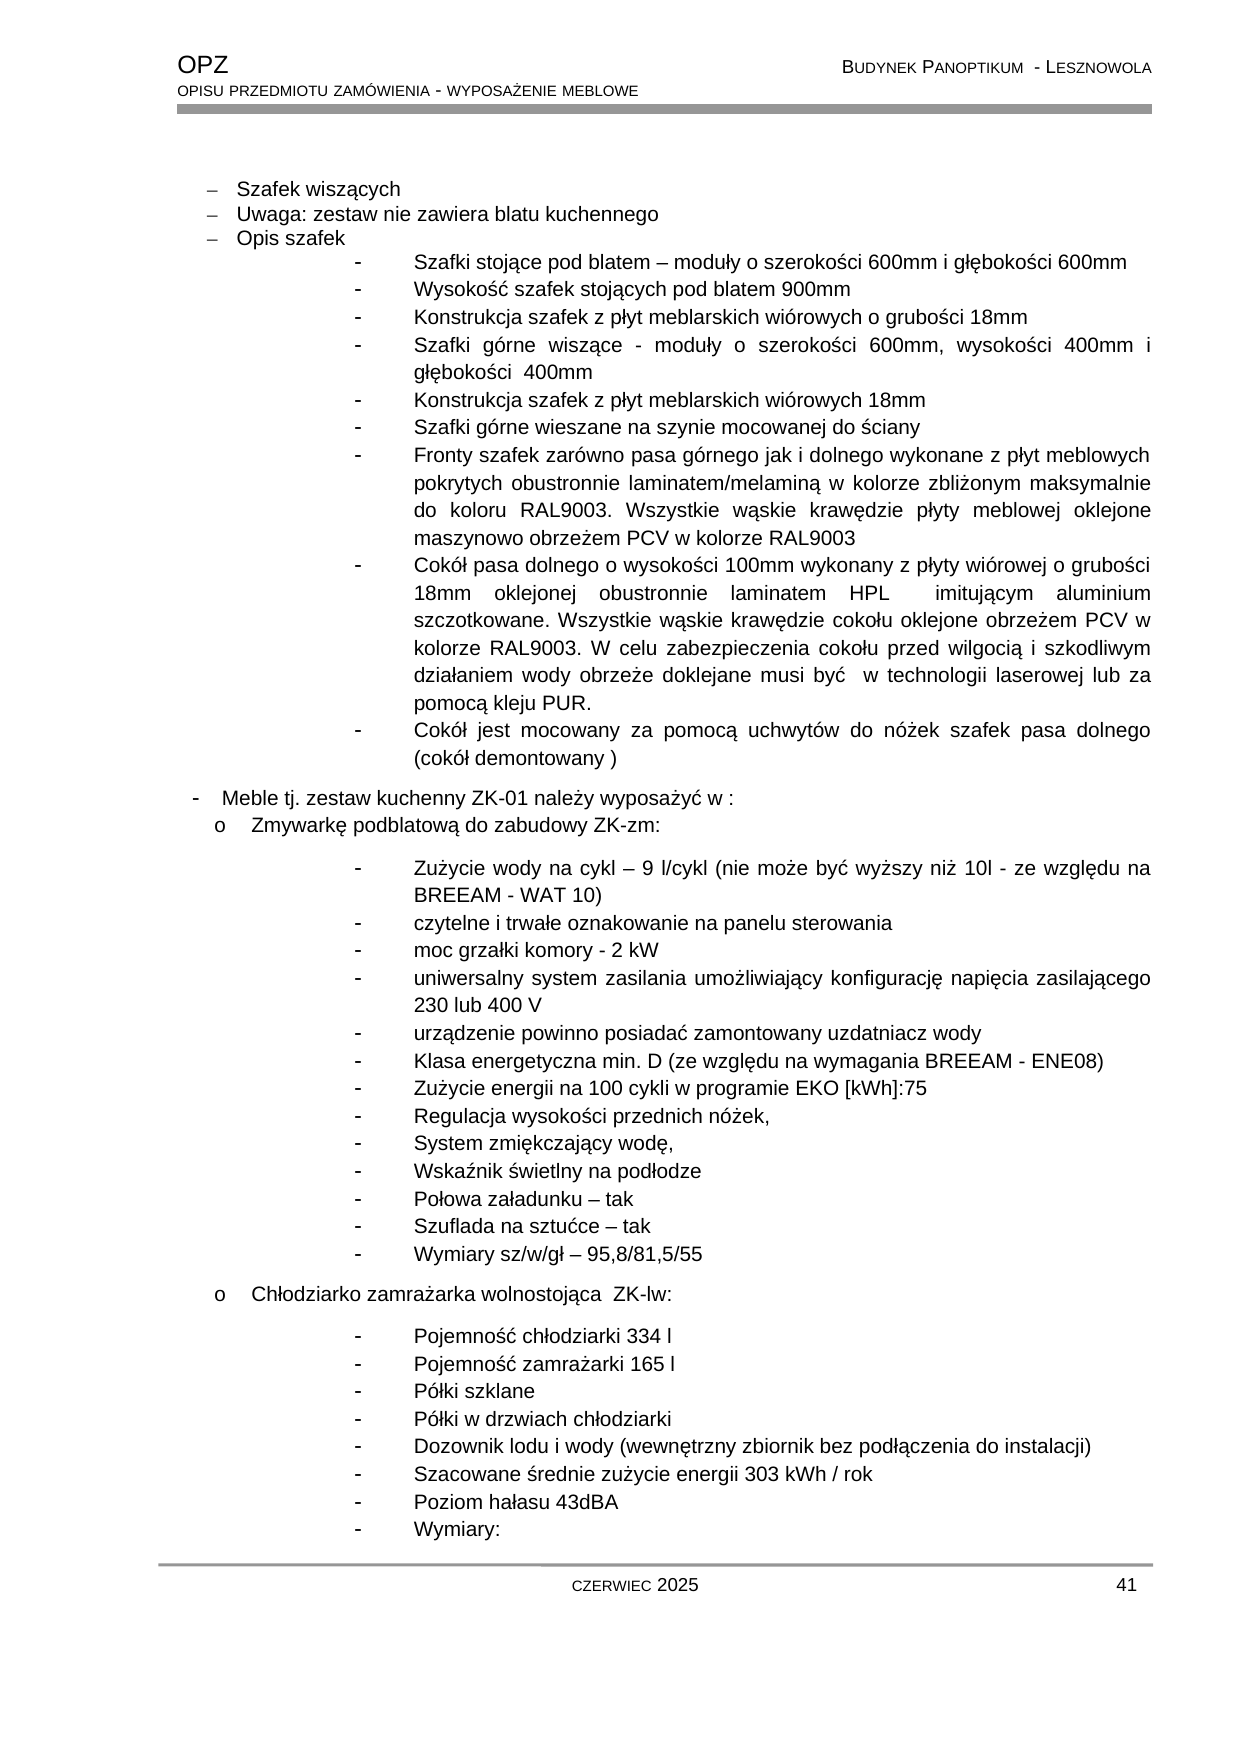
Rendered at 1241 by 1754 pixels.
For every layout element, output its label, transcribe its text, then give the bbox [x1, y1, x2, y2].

list Konstrukcja szafek z płyt meblarskich wiórowych 18mm [354, 388, 1152, 412]
list Cokół pasa dolnego o wysokości 100mm wykonany z płyty wiórowej o grubości 18mm oklejonej obustronnie laminatem HPL imitującym aluminium szczotkowane. Wszystkie wąskie krawędzie cokołu oklejone obrzeżem PCV w kolorze RAL9003. W celu zabezpieczenia cokołu przed wilgocią i szkodliwym działaniem wody obrzeże doklejane musi być w technologii laserowej lub za pomocą kleju PUR. [354, 553, 1152, 714]
text Szafek wiszących [207, 177, 1152, 201]
list Połowa załadunku – tak [354, 1186, 1152, 1211]
list Szafki stojące pod blatem – moduły o szerokości 600mm i głębokości 600mm [354, 250, 1152, 274]
list Klasa energetyczna min. D (ze względu na wymagania BREEAM - ENE08) [354, 1048, 1152, 1072]
list Wymiary: [354, 1517, 1152, 1541]
list Pojemność chłodziarki 334 l [354, 1324, 1152, 1348]
list Cokół jest mocowany za pomocą uchwytów do nóżek szafek pasa dolnego (cokół demontowany ) [354, 718, 1152, 769]
text Zmywarkę podblatową do zabudowy ZK-zm: [213, 813, 930, 839]
text Chłodziarko zamrażarka wolnostojąca ZK-lw: [213, 1282, 930, 1308]
list uniwersalny system zasilania umożliwiający konfigurację napięcia zasilającego 230 lub 400 V [354, 966, 1152, 1017]
list moc grzałki komory - 2 kW [354, 938, 1152, 962]
list Zużycie energii na 100 cykli w programie EKO [kWh]:75 [354, 1076, 1152, 1100]
list Szacowane średnie zużycie energii 303 kWh / rok [354, 1462, 1152, 1486]
list Fronty szafek zarówno pasa górnego jak i dolnego wykonane z płyt meblowych pokrytych obustronnie laminatem/melaminą w kolorze zbliżonym maksymalnie do koloru RAL9003. Wszystkie wąskie krawędzie płyty meblowej oklejone maszynowo obrzeżem PCV w kolorze RAL9003 [354, 443, 1152, 549]
list Pojemność zamrażarki 165 l [354, 1352, 1152, 1376]
list Półki w drzwiach chłodziarki [354, 1407, 1152, 1431]
list System zmiękczający wodę, [354, 1131, 1152, 1155]
list Półki szklane [354, 1379, 1152, 1403]
list Regulacja wysokości przednich nóżek, [354, 1104, 1152, 1128]
list Szafki górne wiszące - moduły o szerokości 600mm, wysokości 400mm i głębokości 400mm [354, 332, 1152, 384]
list Dozownik lodu i wody (wewnętrzny zbiornik bez podłączenia do instalacji) [354, 1434, 1152, 1458]
list Konstrukcja szafek z płyt meblarskich wiórowych o grubości 18mm [354, 305, 1152, 329]
list Meble tj. zestaw kuchenny ZK-01 należy wyposażyć w : [192, 786, 1152, 810]
list Wskaźnik świetlny na podłodze [354, 1159, 1152, 1183]
list Zużycie wody na cykl – 9 l/cykl (nie może być wyższy niż 10l - ze względu na BREEAM - WAT 10) [354, 855, 1152, 907]
list urządzenie powinno posiadać zamontowany uzdatniacz wody [354, 1021, 1152, 1045]
list Szafki górne wieszane na szynie mocowanej do ściany [354, 415, 1152, 439]
list Wymiary sz/w/gł – 95,8/81,5/55 [354, 1242, 1152, 1266]
text Opis szafek [207, 226, 1152, 250]
list Wysokość szafek stojących pod blatem 900mm [354, 277, 1152, 301]
list Szuflada na sztućce – tak [354, 1214, 1152, 1238]
list czytelne i trwałe oznakowanie na panelu sterowania [354, 911, 1152, 934]
text Uwaga: zestaw nie zawiera blatu kuchennego [207, 201, 1152, 226]
list Poziom hałasu 43dBA [354, 1489, 1152, 1514]
